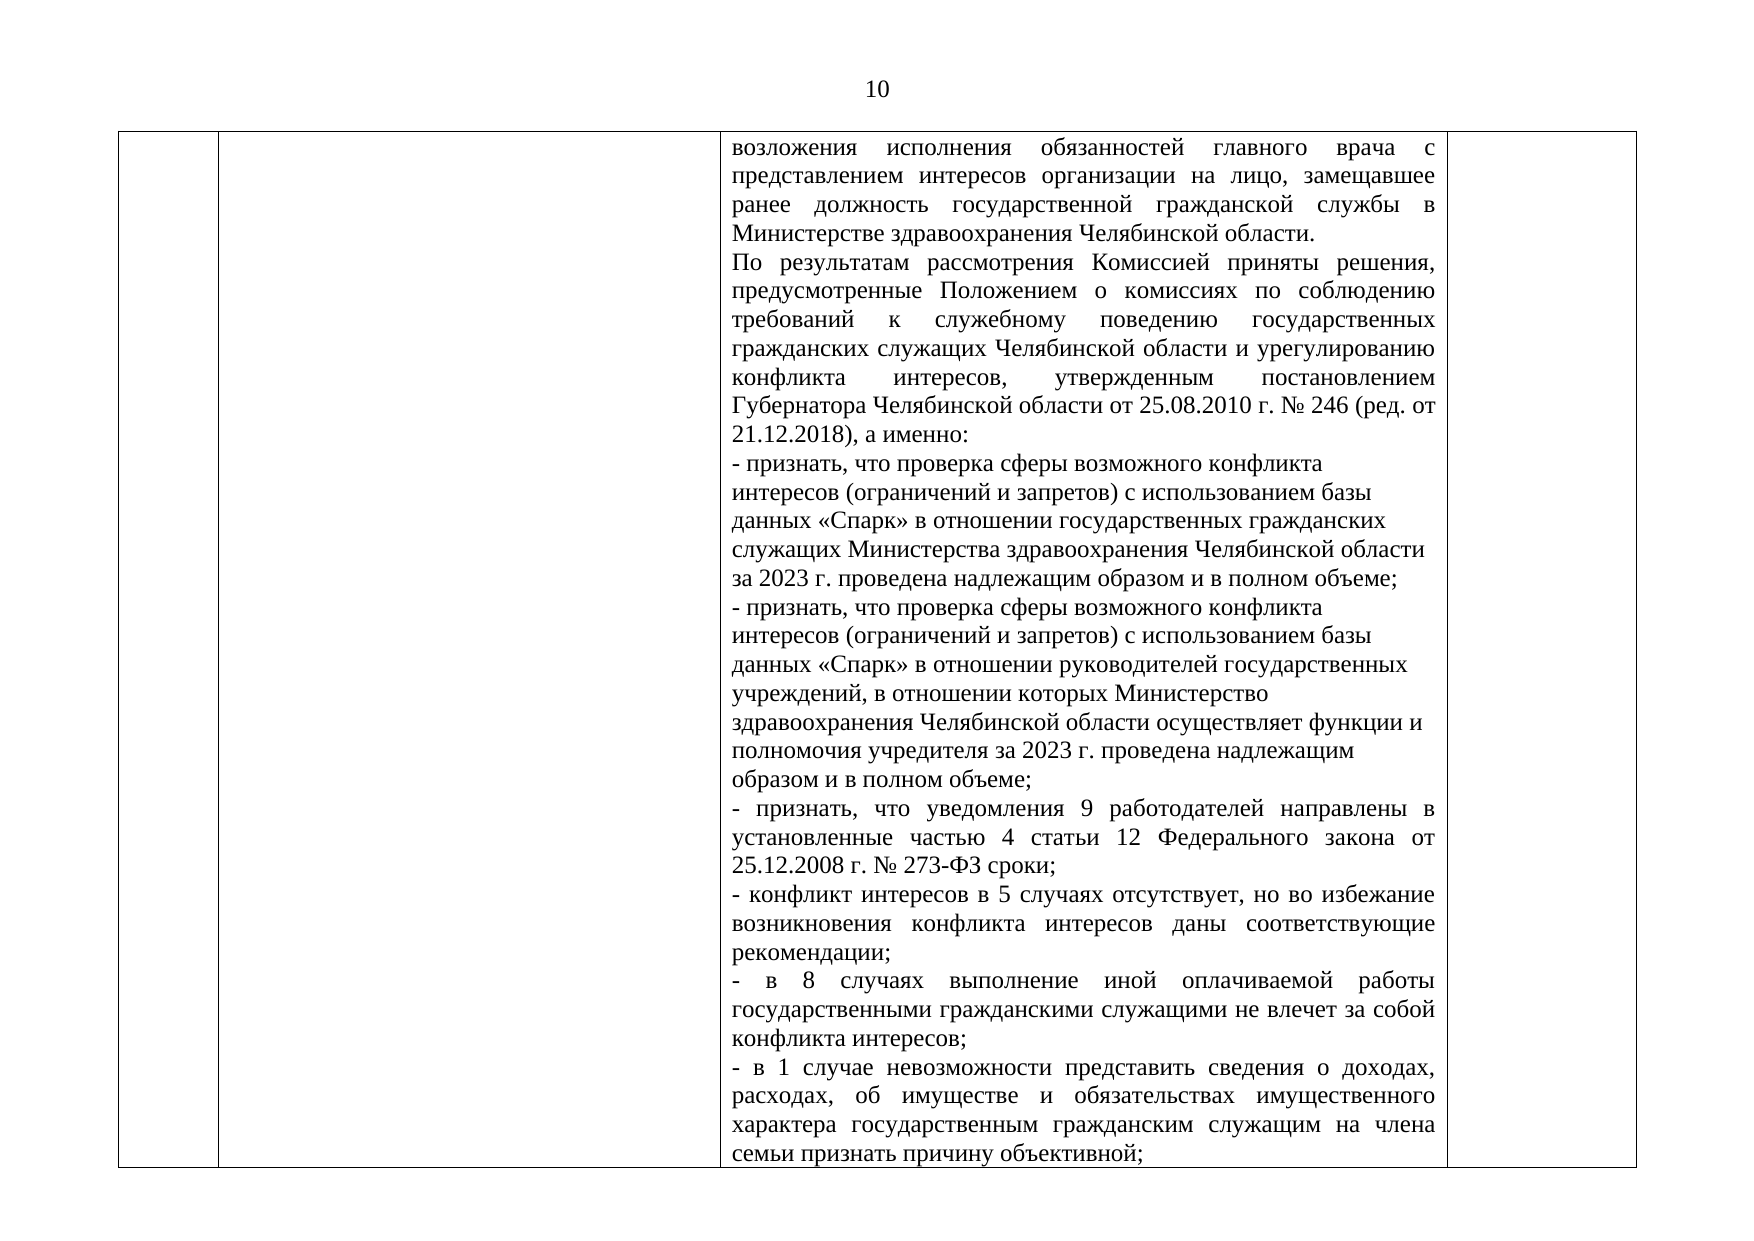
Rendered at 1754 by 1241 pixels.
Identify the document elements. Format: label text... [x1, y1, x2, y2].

table_cell - [1448, 132, 1636, 1167]
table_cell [219, 132, 720, 1167]
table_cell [721, 132, 1447, 1167]
table_cell 5 [119, 132, 218, 1167]
